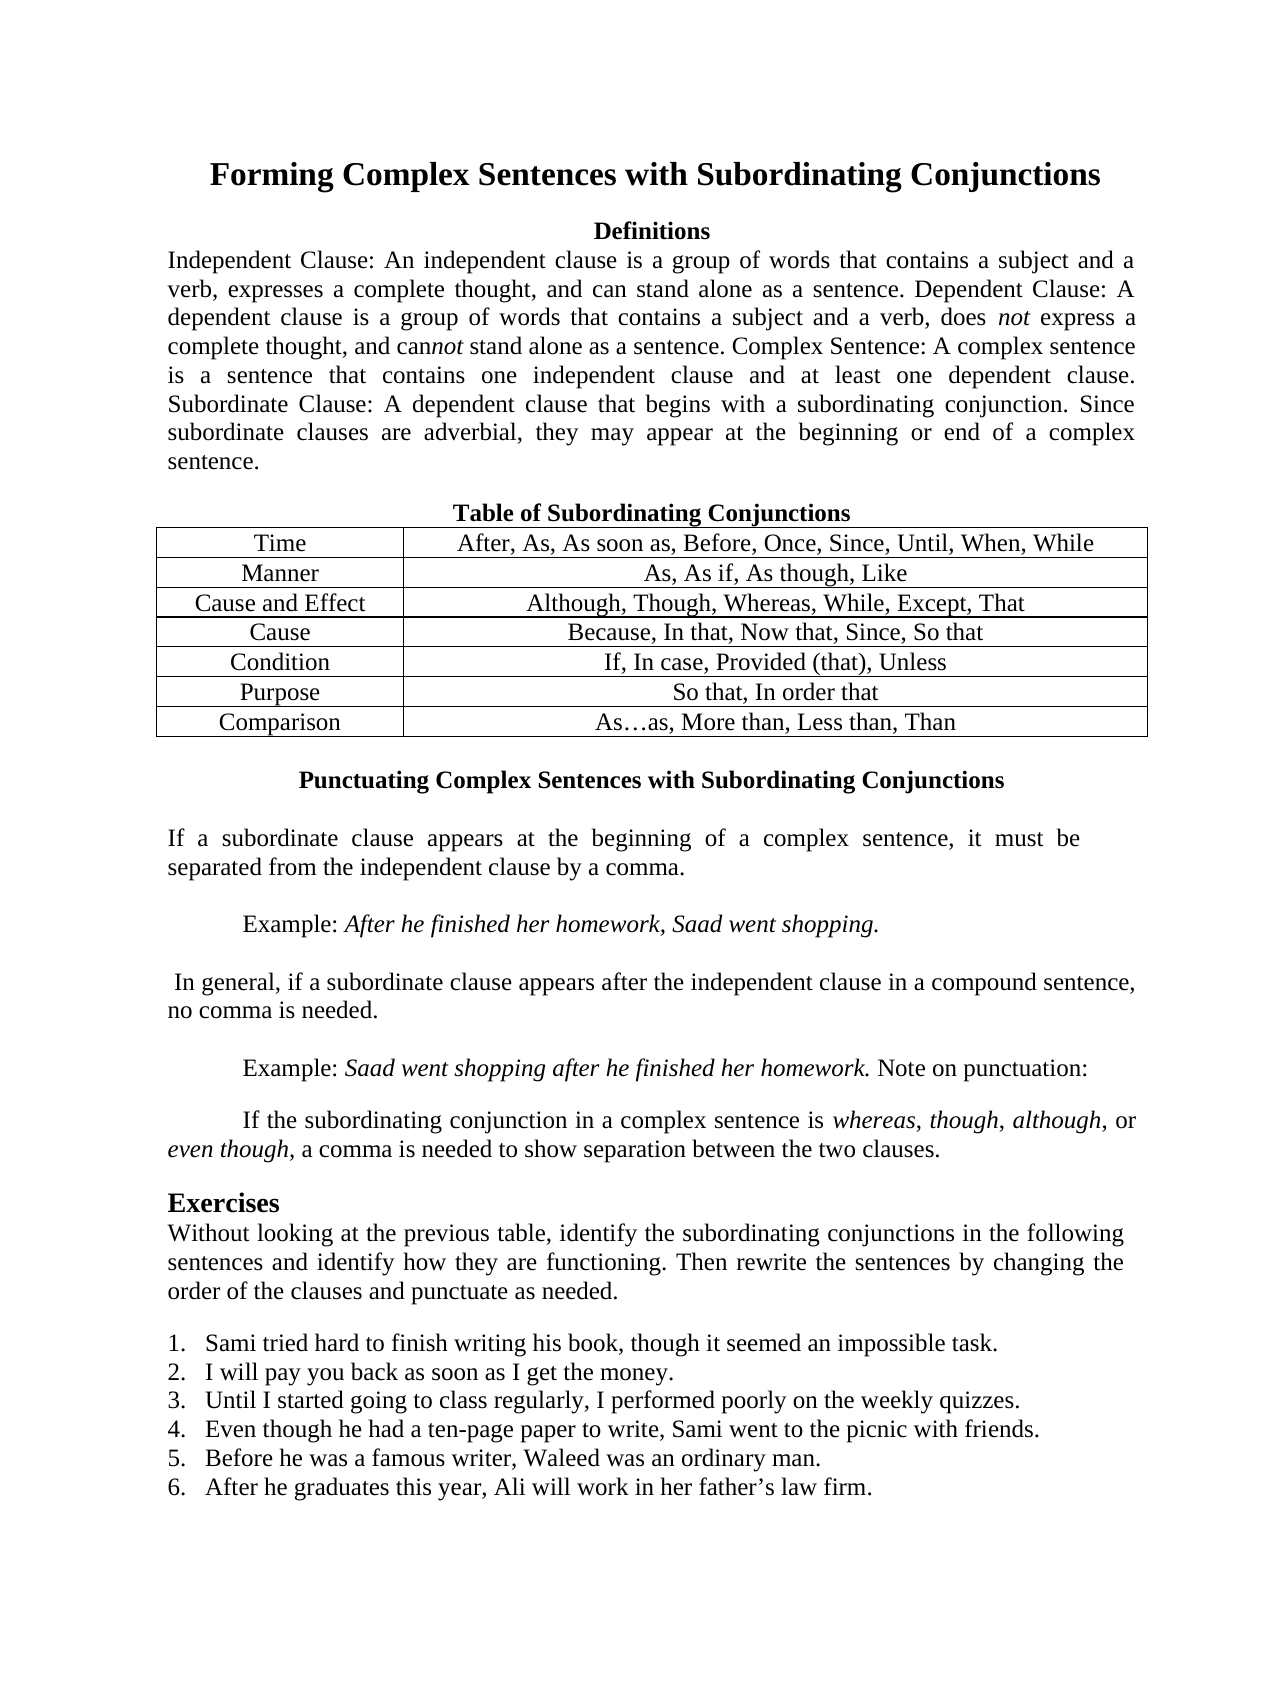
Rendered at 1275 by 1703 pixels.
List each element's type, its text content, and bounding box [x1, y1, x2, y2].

table_cell So that, In order that [404, 677, 1147, 706]
table_header After, As, As soon as, Before, Once, Since, Until, When, While [404, 528, 1147, 557]
text Exercises [167, 1186, 1136, 1218]
list Until I started going to class regularly, I performed poorly on the weekly quizzes. [167, 1386, 1136, 1414]
text If a subordinate clause appears at the beginning of a complex sentence, it must be separated from the independent clause by a comma. [167, 823, 1081, 880]
table_cell Condition [157, 647, 403, 676]
table_cell As…as, More than, Less than, Than [404, 707, 1147, 736]
table_cell As, As if, As though, Like [404, 558, 1147, 587]
list Sami tried hard to finish writing his book, though it seemed an impossible task. [167, 1328, 1136, 1357]
text Forming Complex Sentences with Subordinating Conjunctions [167, 154, 1136, 192]
table_cell Because, In that, Now that, Since, So that [404, 618, 1147, 646]
text Table of Subordinating Conjunctions [167, 498, 1136, 527]
table_cell Purpose [157, 677, 403, 706]
list After he graduates this year, Ali will work in her father’s law firm. [167, 1472, 1136, 1501]
text Definitions [167, 216, 1136, 245]
table_cell Comparison [157, 707, 403, 736]
text Example: Saad went shopping after he finished her homework. Note on punctuation: [167, 1053, 1136, 1082]
table_cell Manner [157, 558, 403, 587]
list Before he was a famous writer, Waleed was an ordinary man. [167, 1443, 1136, 1472]
text Example: After he finished her homework, Saad went shopping. [167, 909, 1136, 938]
table_cell Cause and Effect [157, 588, 403, 616]
table_cell Although, Though, Whereas, While, Except, That [404, 588, 1147, 616]
list Even though he had a ten-page paper to write, Sami went to the picnic with friends. [167, 1414, 1136, 1443]
list I will pay you back as soon as I get the money. [167, 1357, 1136, 1386]
text Independent Clause: An independent clause is a group of words that contains a subject and a verb, expresses a complete thought, and can stand alone as a sentence. Dependent Clause: A dependent clause is a group of words that contains a subject and a verb, does not express a complete thought, and cannot stand alone as a sentence. Complex Sentence: A complex sentence is a sentence that contains one independent clause and at least one dependent clause. Subordinate Clause: A dependent clause that begins with a subordinating conjunction. Since subordinate clauses are adverbial, they may appear at the beginning or end of a complex sentence. [167, 245, 1136, 475]
table_header Time [157, 528, 403, 557]
table_cell Cause [157, 618, 403, 646]
text In general, if a subordinate clause appears after the independent clause in a compound sentence, no comma is needed. [167, 967, 1136, 1024]
text Punctuating Complex Sentences with Subordinating Conjunctions [167, 765, 1136, 794]
text If the subordinating conjunction in a complex sentence is whereas, though, although, or even though, a comma is needed to show separation between the two clauses. [167, 1105, 1136, 1163]
table_cell If, In case, Provided (that), Unless [404, 647, 1147, 676]
text Without looking at the previous table, identify the subordinating conjunctions in the following sentences and identify how they are functioning. Then rewrite the sentences by changing the order of the clauses and punctuate as needed. [167, 1218, 1125, 1305]
